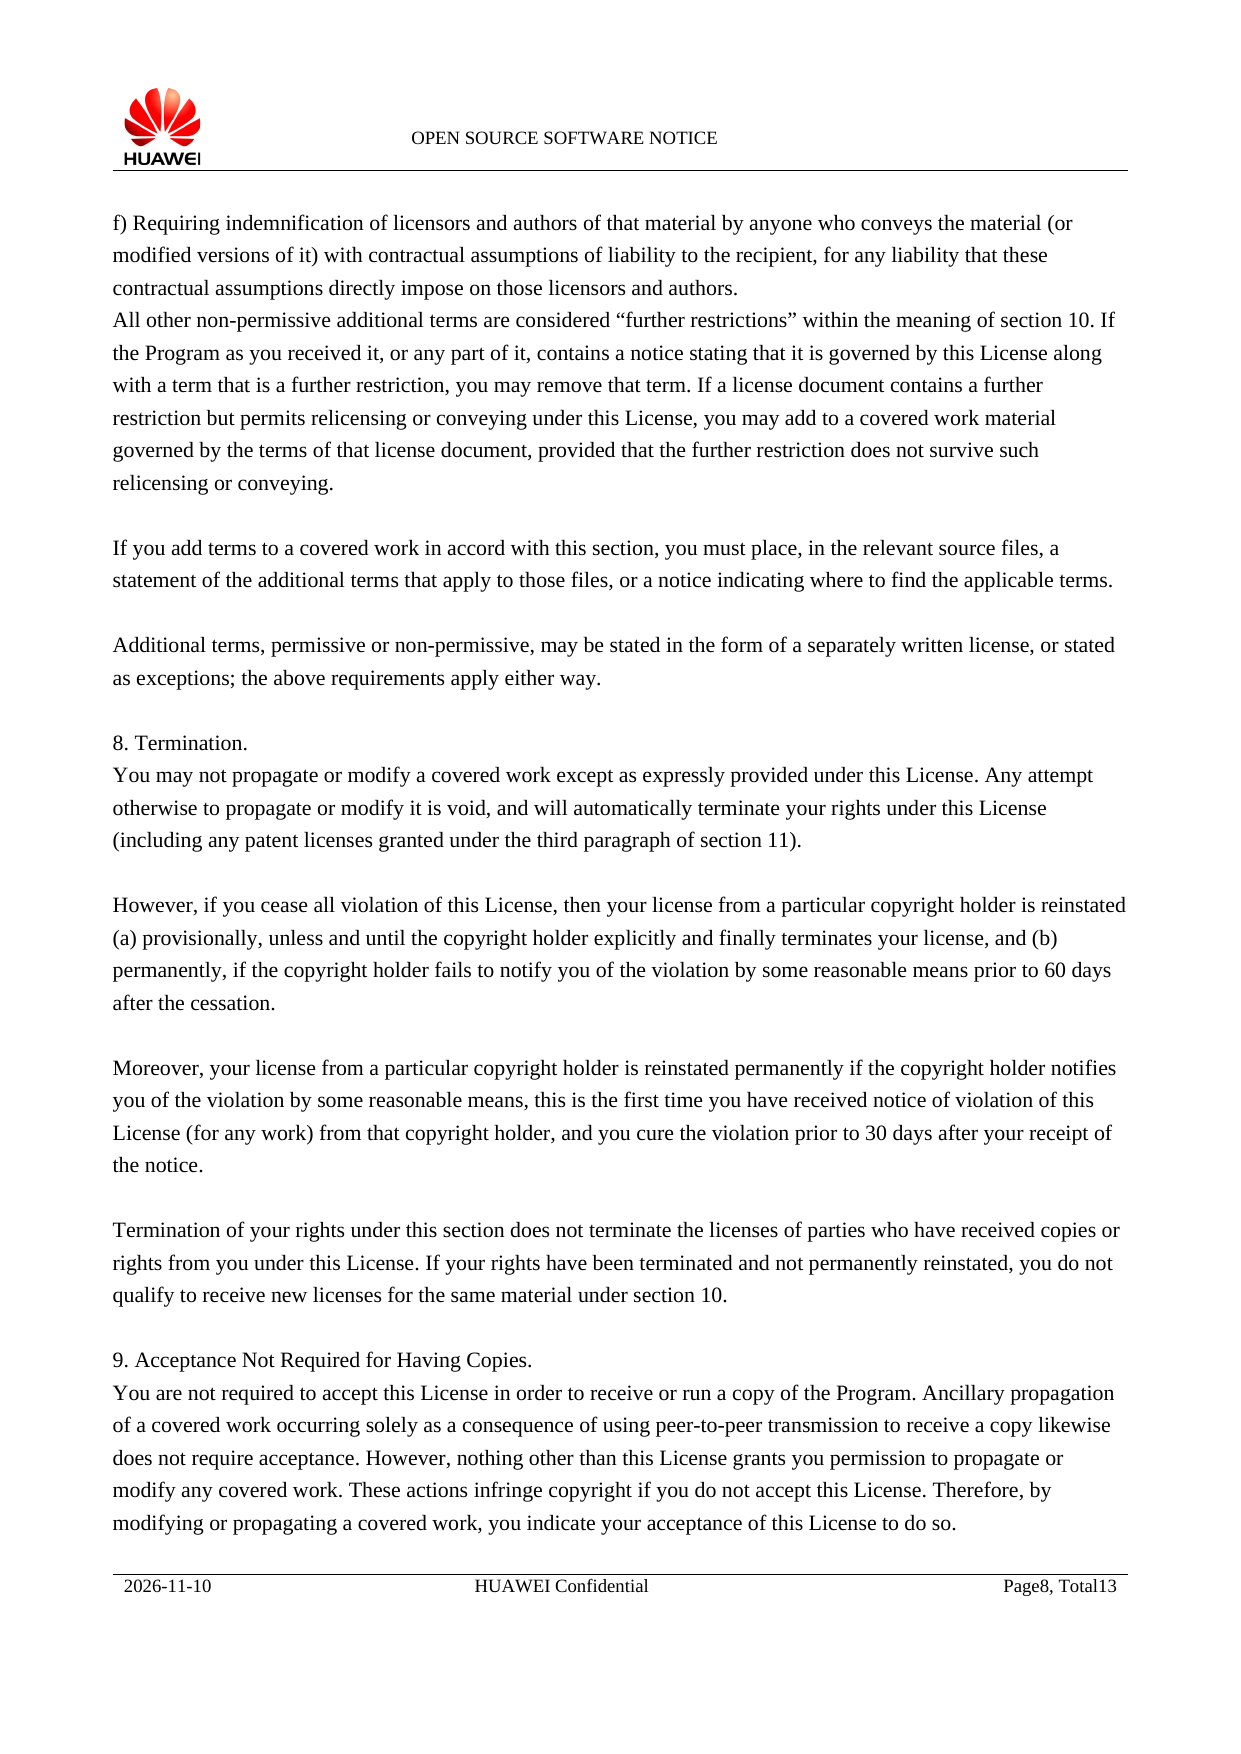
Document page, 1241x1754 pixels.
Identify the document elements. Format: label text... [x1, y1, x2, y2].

picture [124, 88, 201, 165]
